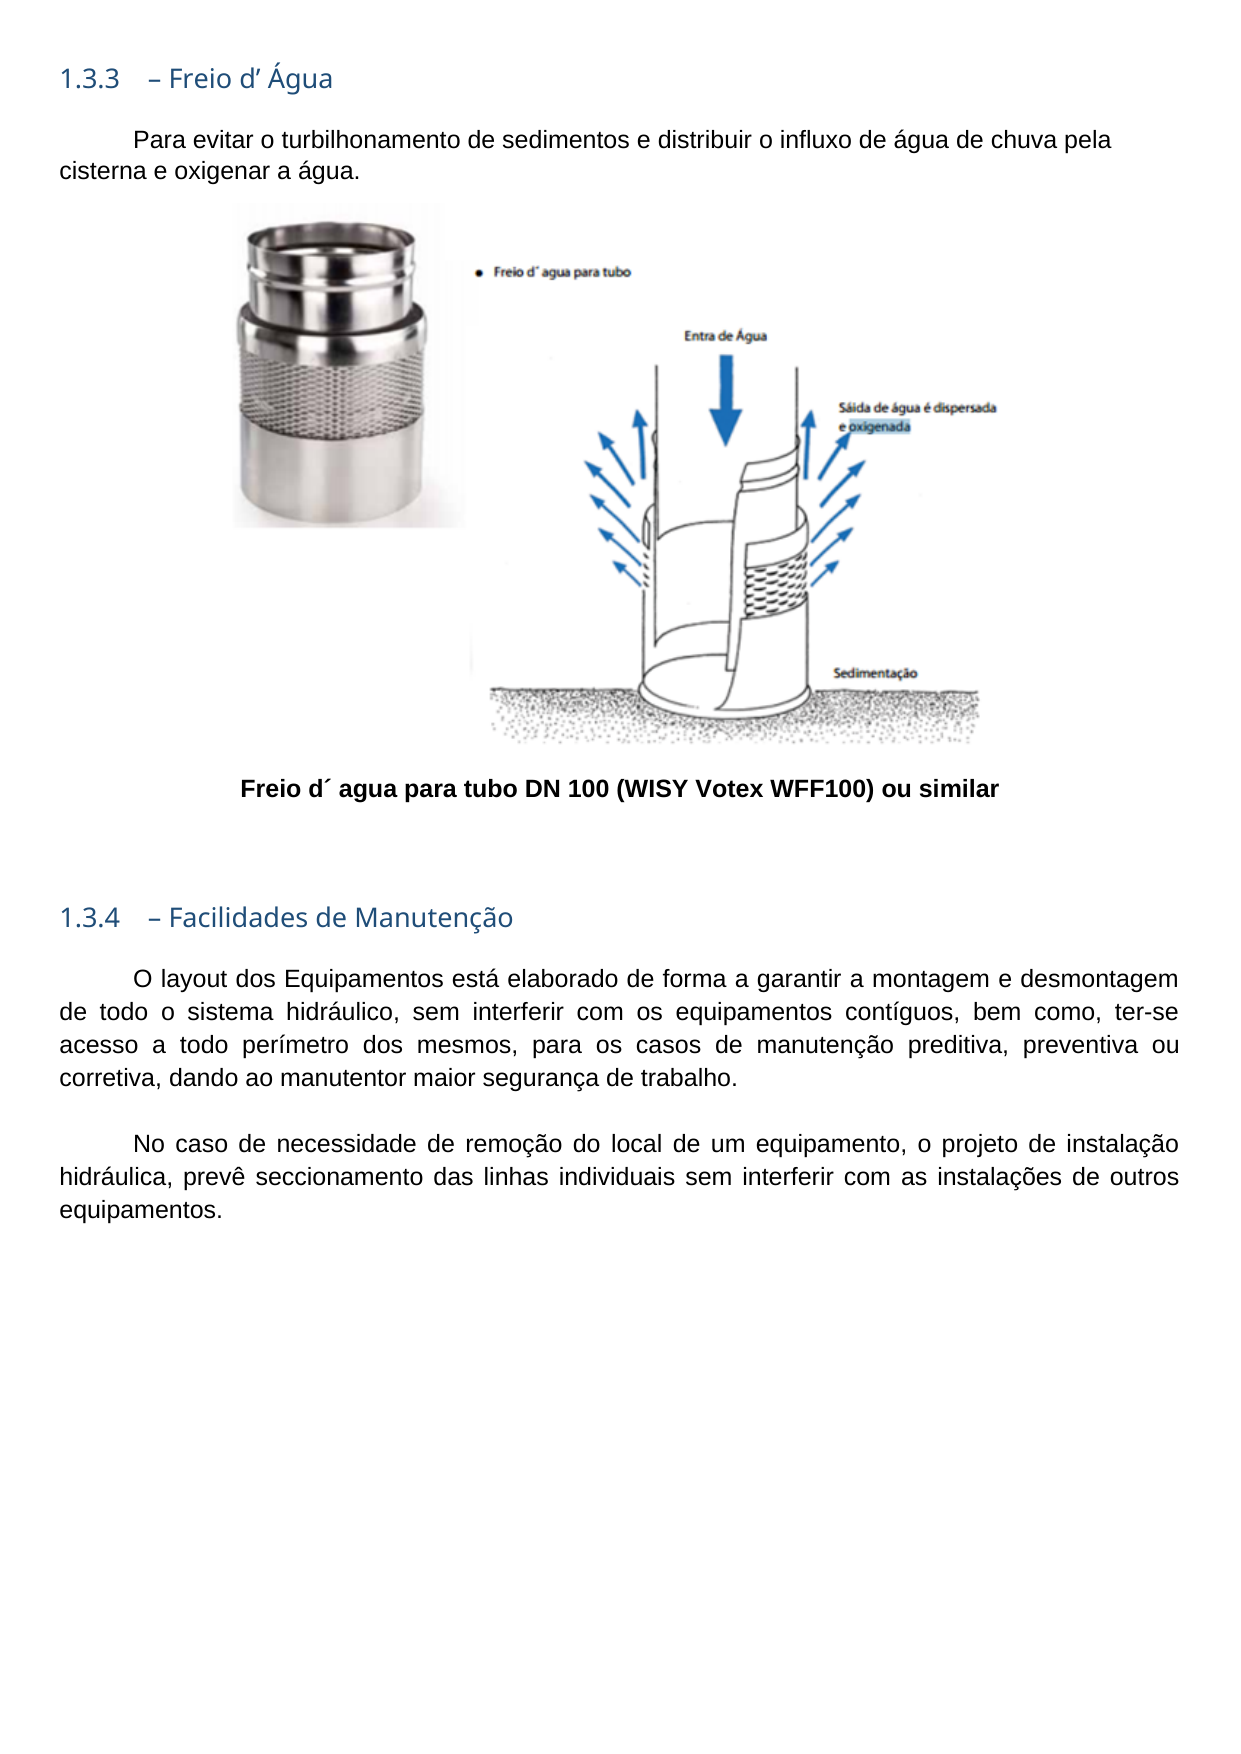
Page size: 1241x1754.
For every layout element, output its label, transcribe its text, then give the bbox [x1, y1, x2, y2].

text No caso de necessidade de remoção do local de um equipamento, o projeto de instalação hidráulica, prevê seccionamento das linhas individuais sem interferir com as instalações de outros equipamentos. [59, 1129, 1181, 1223]
subtitle – Freio d’ Água [59, 59, 1181, 96]
text O layout dos Equipamentos está elaborado de forma a garantir a montagem e desmontagem de todo o sistema hidráulico, sem interferir com os equipamentos contíguos, bem como, ter-se acesso a todo perímetro dos mesmos, para os casos de manutenção preditiva, preventiva ou corretiva, dando ao manutentor maior segurança de trabalho. [59, 964, 1181, 1091]
text Freio d´ agua para tubo DN 100 (WISY Votex WFF100) ou similar [59, 774, 1181, 803]
picture [232, 203, 1008, 755]
text Para evitar o turbilhonamento de sedimentos e distribuir o influxo de água de chuva pela cisterna e oxigenar a água. [59, 125, 1181, 184]
subtitle – Facilidades de Manutenção [59, 898, 1181, 935]
